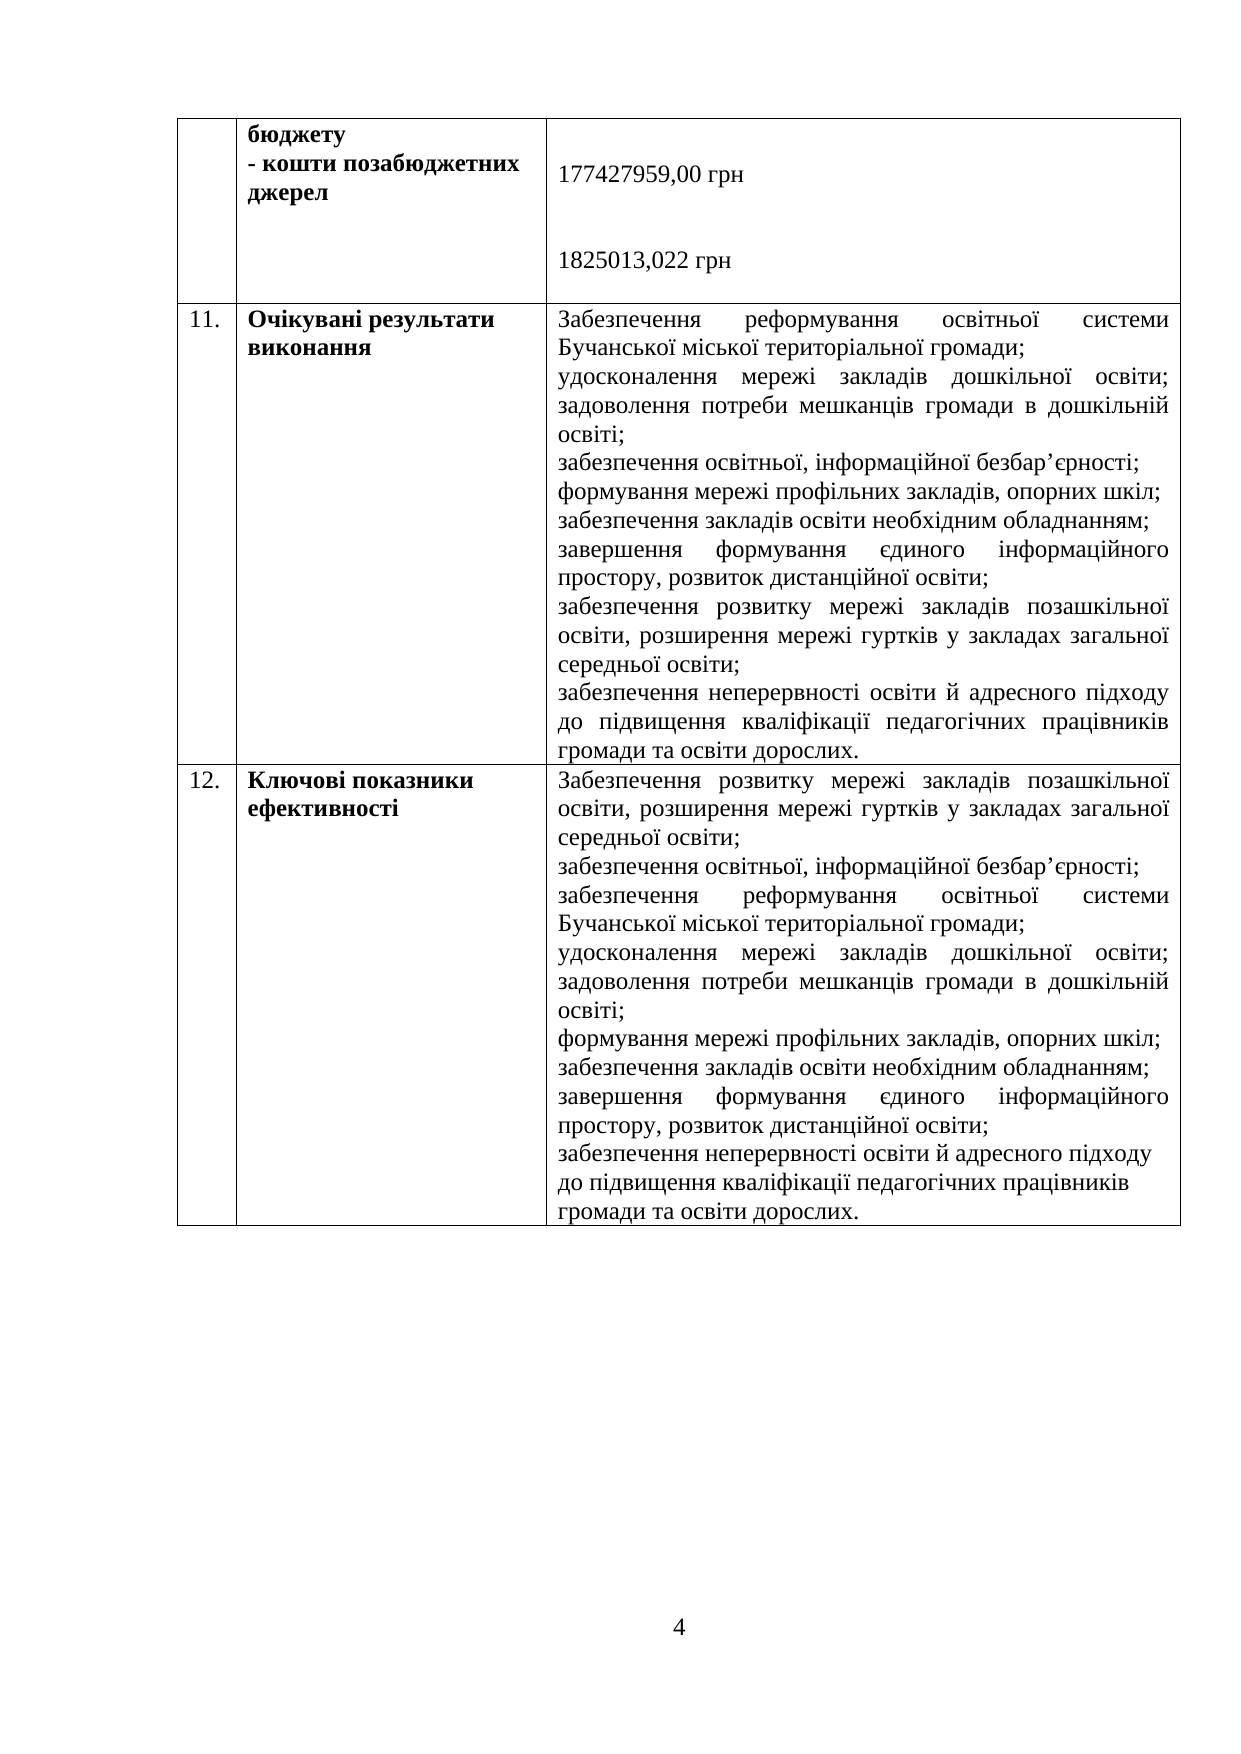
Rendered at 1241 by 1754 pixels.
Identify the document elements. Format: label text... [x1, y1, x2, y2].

table_cell Очікувані результати виконання [237, 304, 546, 764]
table_cell Забезпечення реформування освітньої системи Бучанської міської територіальної громади; удосконалення мережі закладів дошкільної освіти; задоволення потреби мешканців громади в дошкільній освіті; забезпечення освітньої, інформаційної безбар’єрності; формування мережі профільних закладів, опорних шкіл; забезпечення закладів освіти необхідним обладнанням; завершення формування єдиного інформаційного простору, розвиток дистанційної освіти; забезпечення розвитку мережі закладів позашкільної освіти, розширення мережі гуртків у закладах загальної середньої освіти; забезпечення неперервності освіти й адресного підходу до підвищення кваліфікації педагогічних працівників громади та освіти дорослих. [547, 304, 1180, 764]
table_cell Ключові показники ефективності [237, 765, 546, 1225]
table_cell 12. [178, 765, 236, 1225]
table_cell Забезпечення розвитку мережі закладів позашкільної освіти, розширення мережі гуртків у закладах загальної середньої освіти; забезпечення освітньої, інформаційної безбар’єрності; забезпечення реформування освітньої системи Бучанської міської територіальної громади; удосконалення мережі закладів дошкільної освіти; задоволення потреби мешканців громади в дошкільній освіті; формування мережі профільних закладів, опорних шкіл; забезпечення закладів освіти необхідним обладнанням; завершення формування єдиного інформаційного простору, розвиток дистанційної освіти; забезпечення неперервності освіти й адресного підходу до підвищення кваліфікації педагогічних працівників громади та освіти дорослих. [547, 765, 1180, 1225]
table_cell 11. [178, 304, 236, 764]
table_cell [547, 119, 1180, 303]
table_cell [237, 119, 546, 303]
